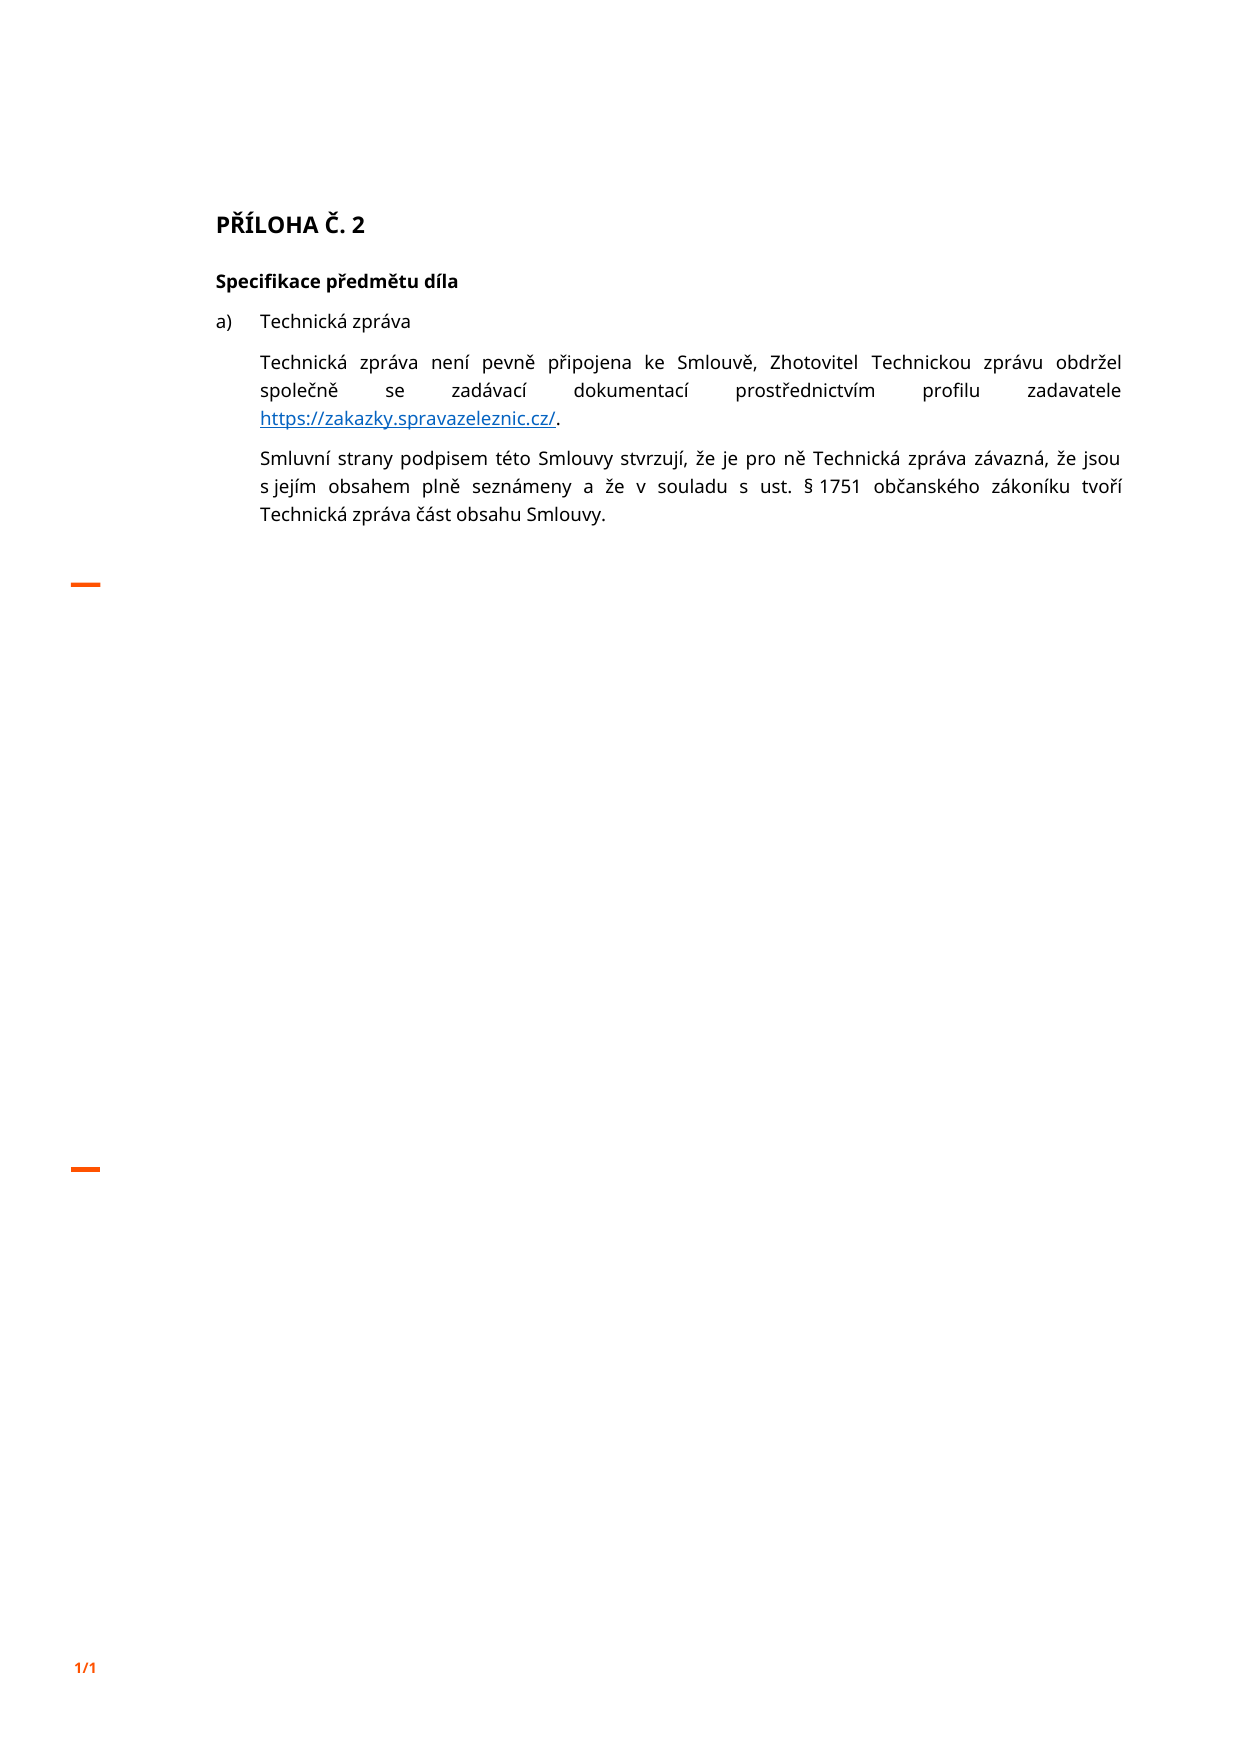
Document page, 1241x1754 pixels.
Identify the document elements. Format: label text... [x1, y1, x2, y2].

text Specifikace předmětu díla [216, 268, 1122, 294]
list Technická zpráva není pevně připojena ke Smlouvě, Zhotovitel Technickou zprávu obdržel společně se zadávací dokumentací prostřednictvím profilu zadavatele https://zakazky.spravazeleznic.cz/. [260, 349, 1122, 431]
text Smluvní strany podpisem této Smlouvy stvrzují, že je pro ně Technická zpráva závazná, že jsou s jejím obsahem plně seznámeny a že v souladu s ust. § 1751 občanského zákoníku tvoří Technická zpráva část obsahu Smlouvy. [260, 446, 1122, 527]
list Technická zpráva [216, 309, 1122, 334]
text Příloha č. 2 [216, 209, 1122, 240]
